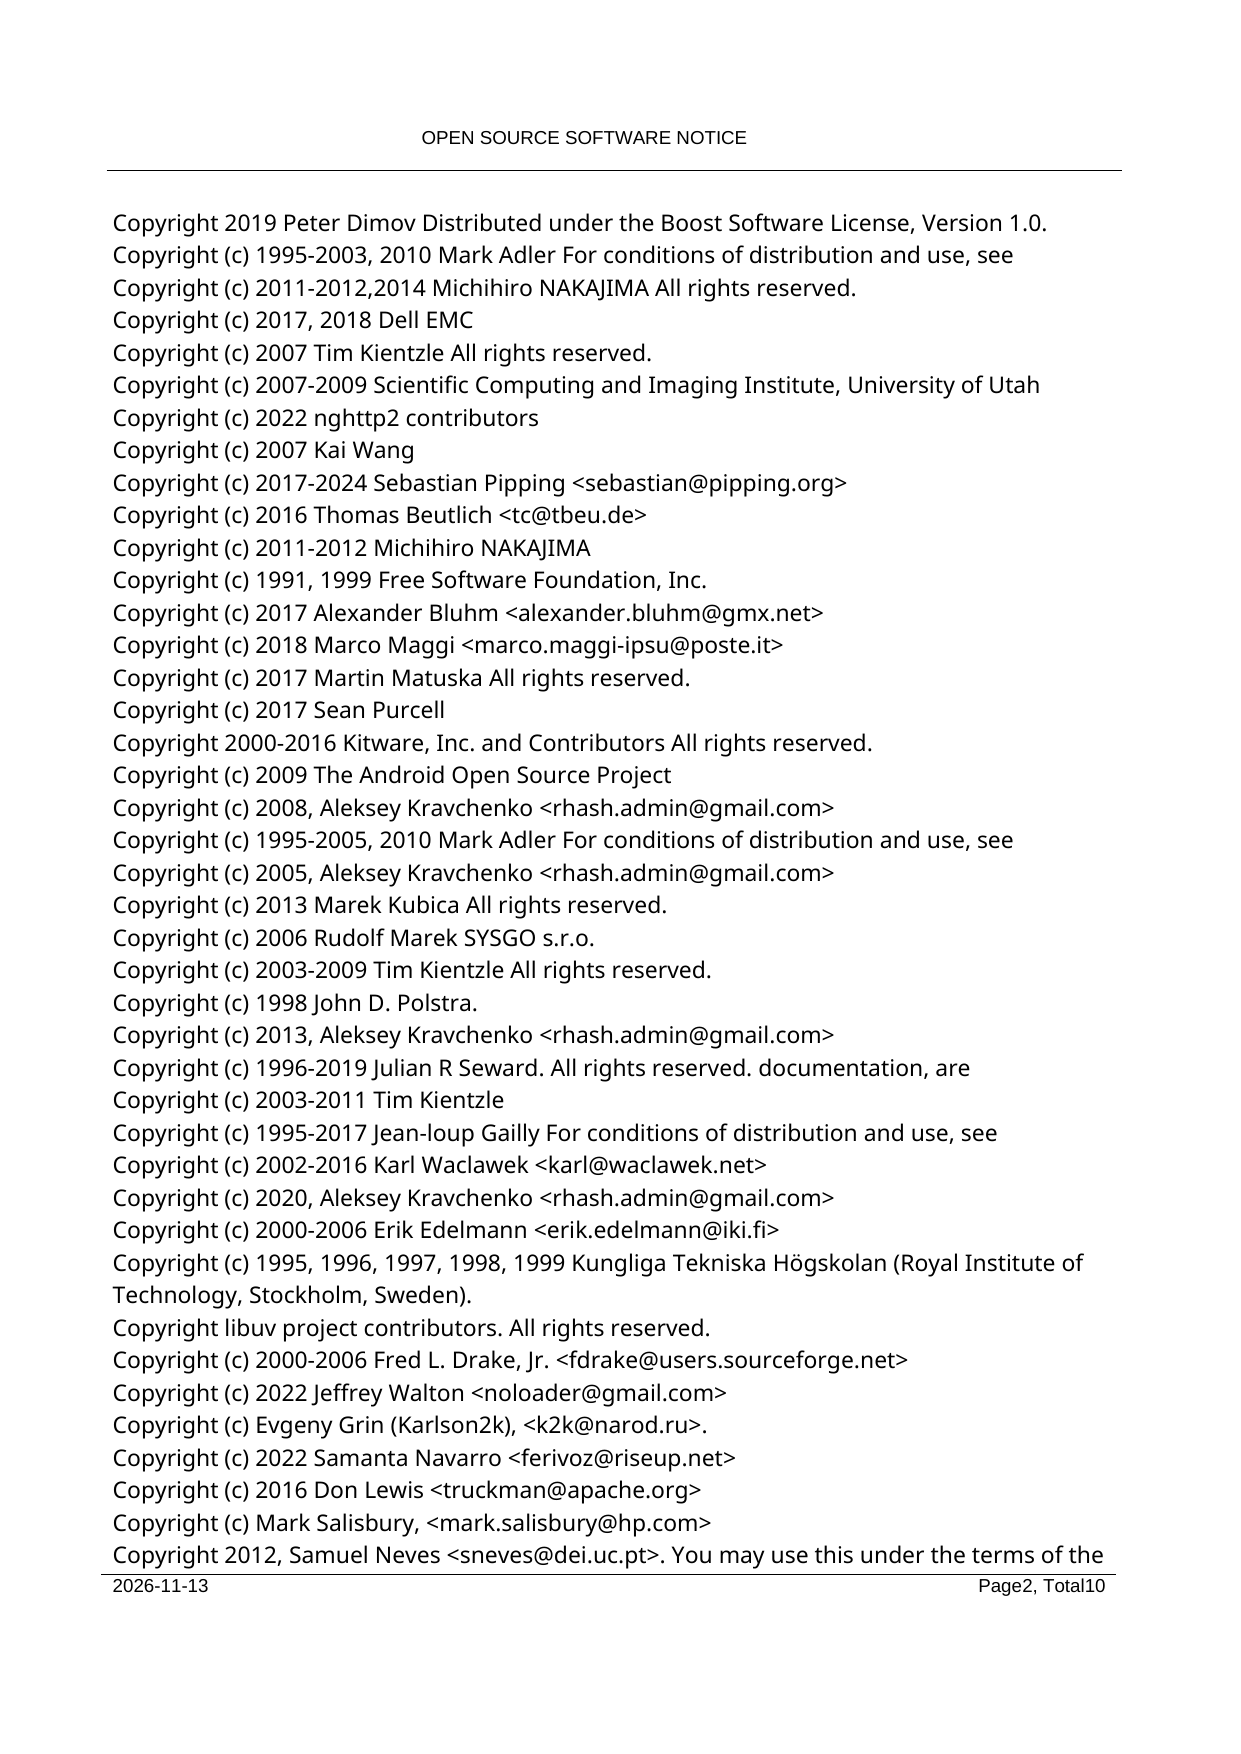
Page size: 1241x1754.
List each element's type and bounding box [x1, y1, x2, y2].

text [112, 206, 1128, 1571]
